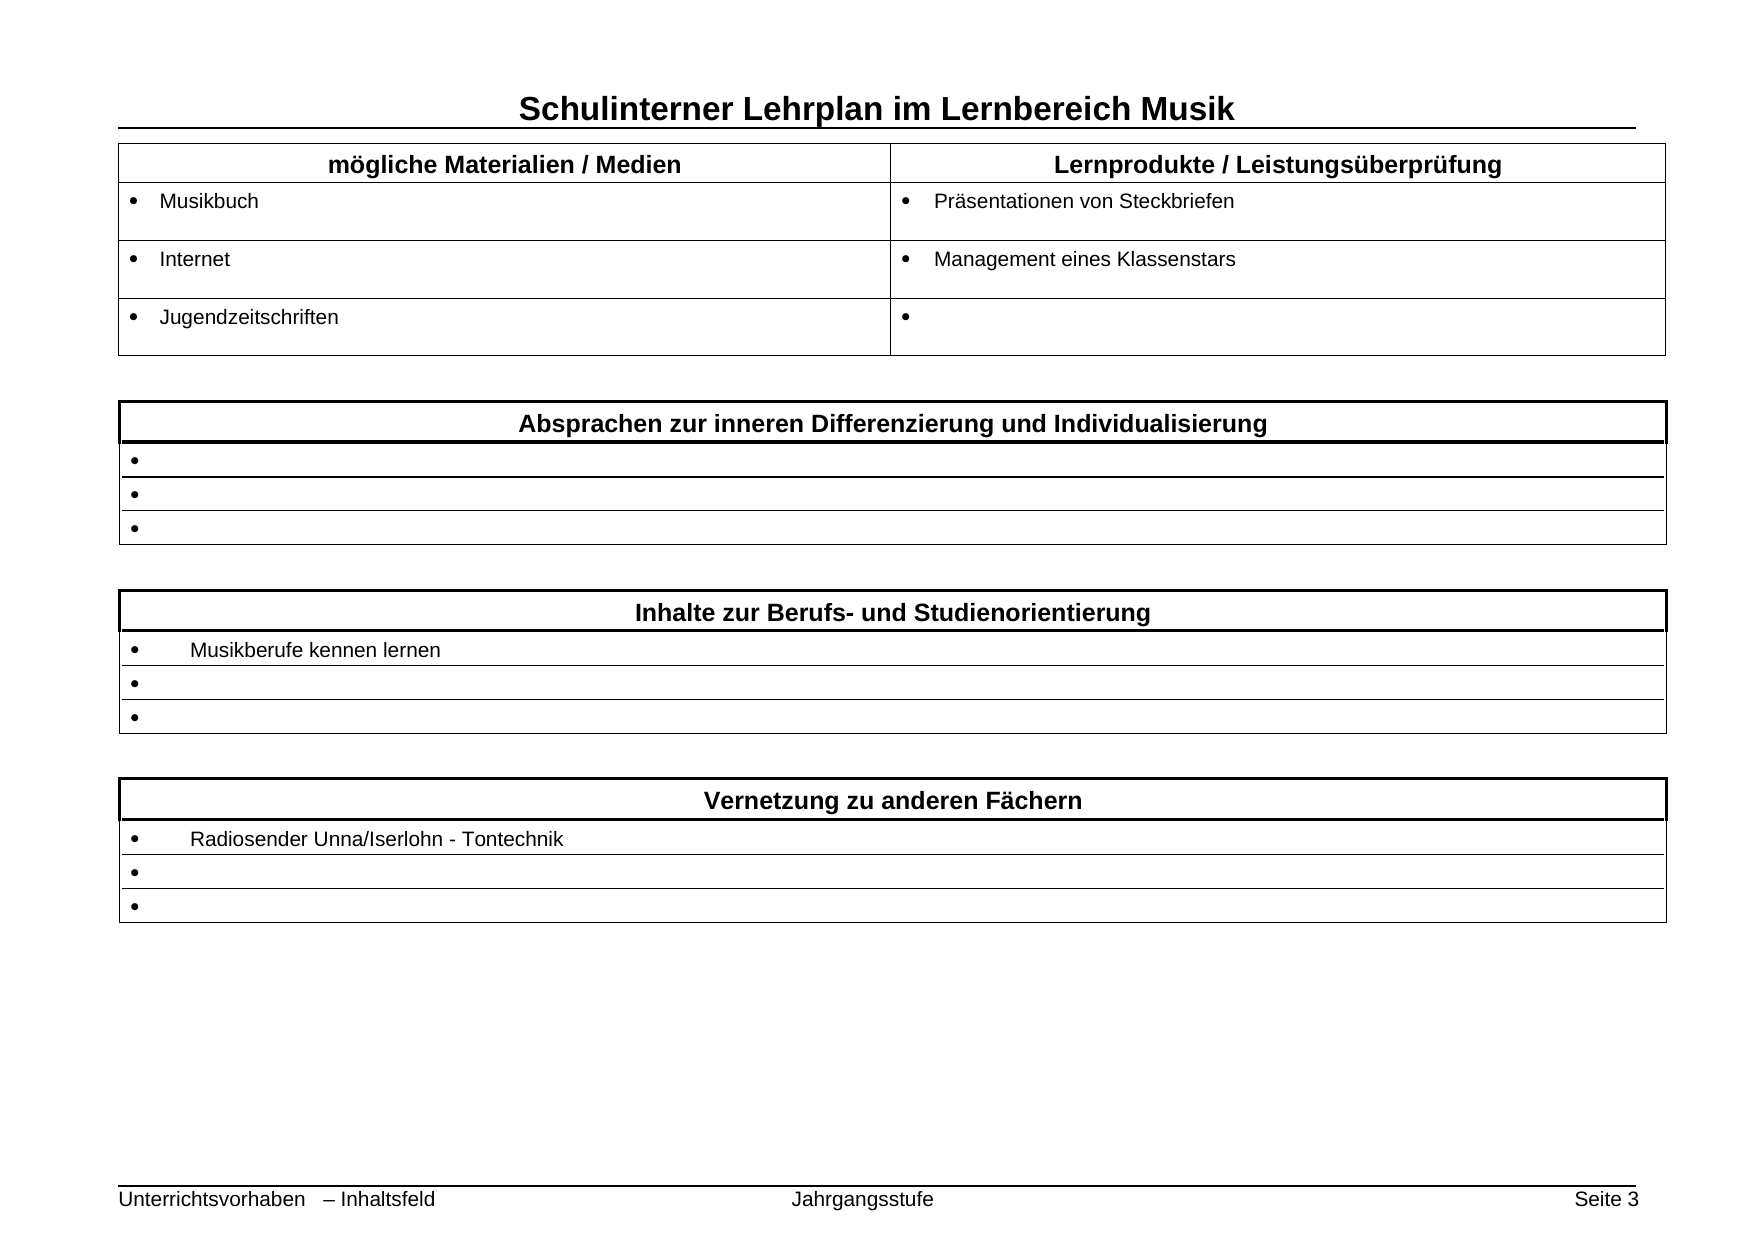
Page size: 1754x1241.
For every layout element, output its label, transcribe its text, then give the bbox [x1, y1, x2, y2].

table_cell [179, 665, 1666, 699]
table_cell [179, 888, 1666, 922]
table_cell [119, 183, 148, 239]
table_cell [120, 665, 178, 699]
table_cell [179, 699, 1666, 733]
table_cell [120, 854, 178, 888]
table_cell Jugendzeitschriften [148, 299, 890, 355]
table_cell [120, 629, 178, 665]
table_cell [179, 476, 1666, 510]
table_cell [179, 510, 1666, 544]
table_cell Musikbuch [148, 183, 890, 239]
table_cell [119, 241, 148, 297]
table_cell Internet [148, 241, 890, 297]
table_cell [891, 241, 923, 297]
table_cell [120, 476, 178, 510]
table_cell [120, 440, 178, 476]
table_cell [179, 854, 1666, 888]
table_cell [120, 699, 178, 733]
table_header Lernprodukte / Leistungsüberprüfung [891, 144, 1665, 182]
table_cell [120, 510, 178, 544]
table_header Vernetzung zu anderen Fächern [121, 780, 1665, 818]
table_cell [923, 299, 1665, 355]
table_header Inhalte zur Berufs- und Studienorientierung [121, 592, 1665, 629]
table_header Absprachen zur inneren Differenzierung und Individualisierung [121, 403, 1665, 440]
table_cell Präsentationen von Steckbriefen [923, 183, 1665, 239]
table_cell Radiosender Unna/Iserlohn - Tontechnik [179, 818, 1666, 854]
table_header mögliche Materialien / Medien [119, 144, 890, 182]
table_cell [891, 183, 923, 239]
table_cell [119, 299, 148, 355]
table_cell Musikberufe kennen lernen [179, 629, 1666, 665]
table_cell [891, 299, 923, 355]
table_cell [179, 440, 1666, 476]
table_cell [120, 888, 178, 922]
table_cell [120, 818, 178, 854]
table_cell Management eines Klassenstars [923, 241, 1665, 297]
